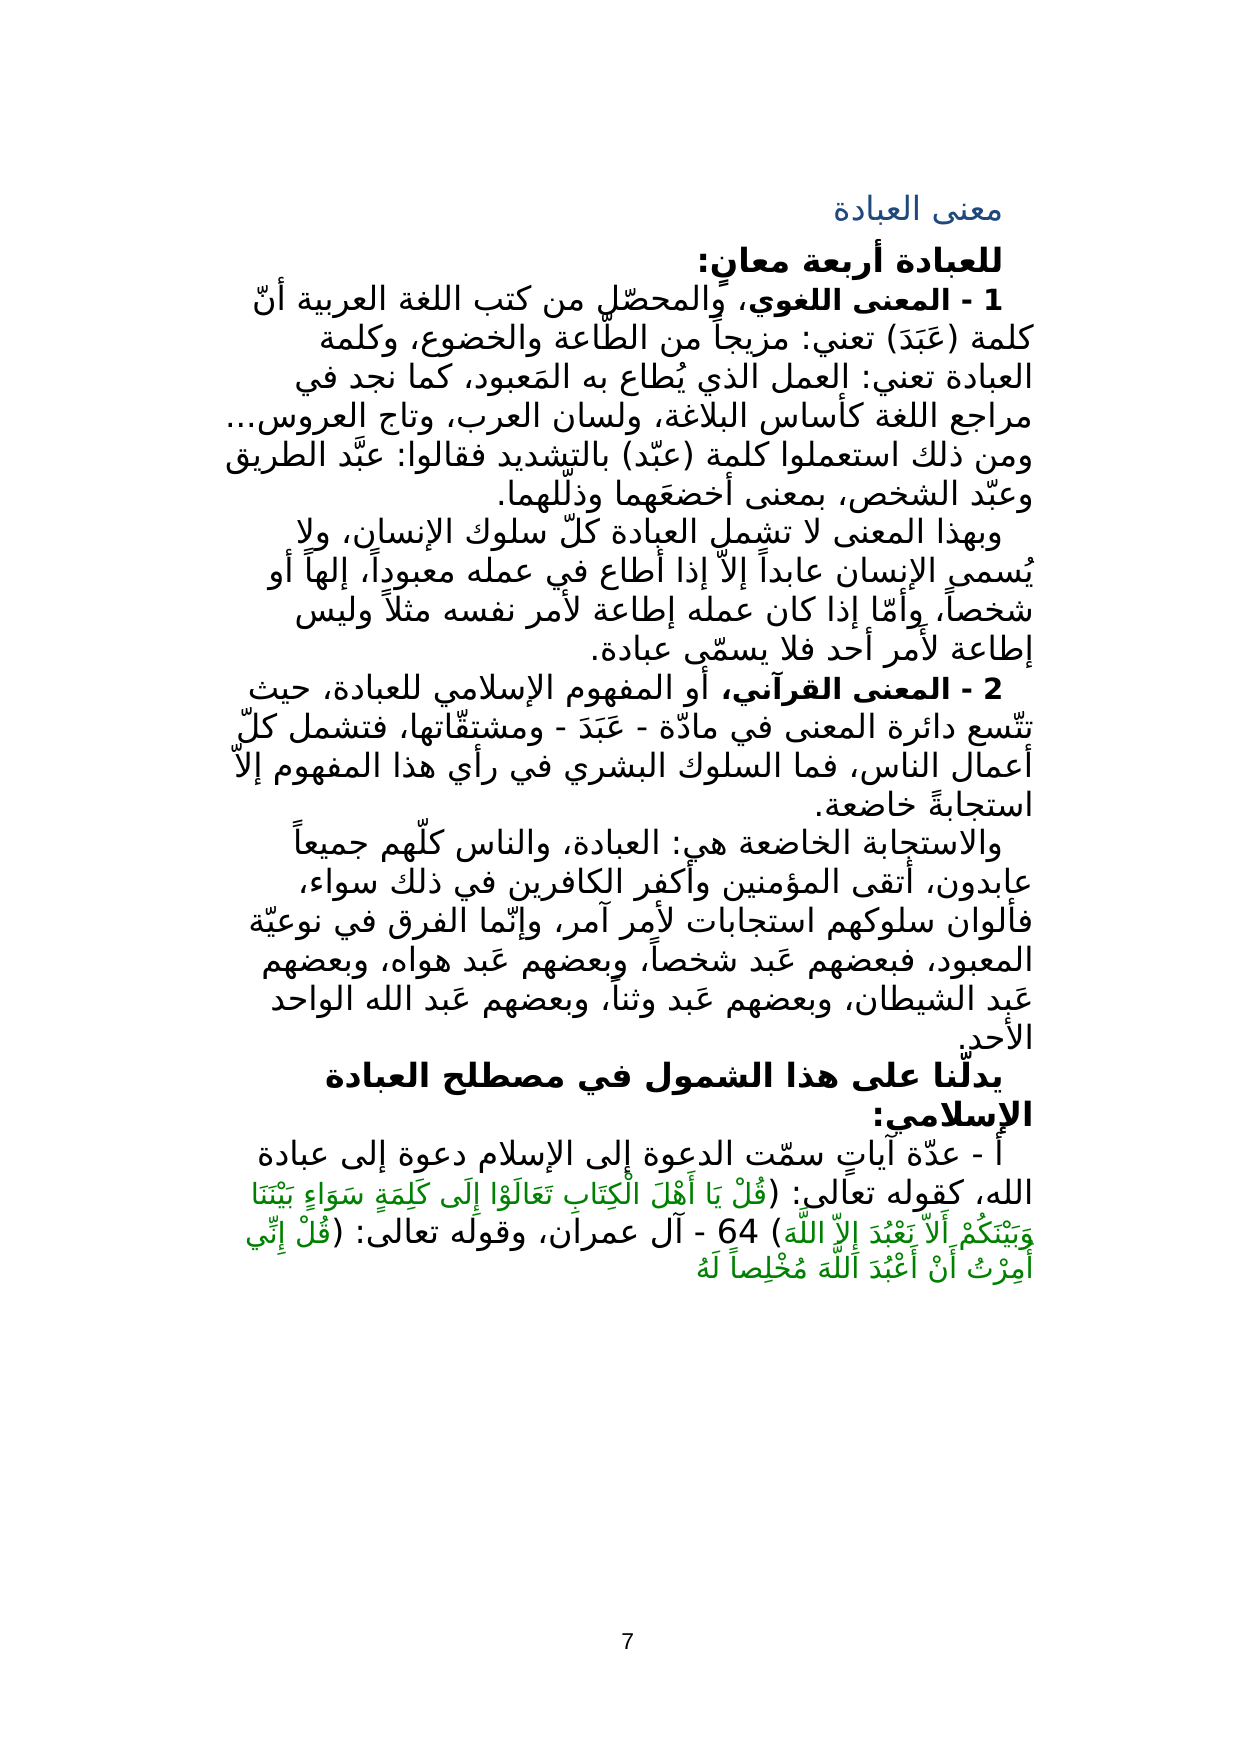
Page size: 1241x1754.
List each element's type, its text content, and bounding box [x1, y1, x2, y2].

text 1 - المعنى اللغوي، والمحصّل من كتب اللغة العربية أنّ كلمة (عَبَدَ) تعني: مزيجاً من الطّاعة والخضوع، وكلمة العبادة تعني: العمل الذي يُطاع به المَعبود، كما نجد في مراجع اللغة كأساس البلاغة، ولسان العرب، وتاج العروس... ومن ذلك استعملوا كلمة (عبّد) بالتشديد فقالوا: عبَّد الطريق وعبّد الشخص، بمعنى أخضعَهما وذلّلهما. [222, 280, 1033, 513]
text أ - عدّة آياتٍ سمّت الدعوة إلى الإسلام دعوة إلى عبادة الله، كقوله تعالى: (قُلْ يَا أَهْلَ الْكِتَابِ تَعَالَوْا إِلَى كَلِمَةٍ سَوَاءٍ بَيْنَنَا وَبَيْنَكُمْ أَلاّ نَعْبُدَ إِلاّ اللَّهَ) 64 - آل عمران، وقوله تعالى: (قُلْ إِنِّي أُمِرْتُ أَنْ أَعْبُدَ اللَّهَ مُخْلِصاً لَهُ [222, 1135, 1033, 1285]
text للعبادة أربعة معانٍ: [222, 241, 1033, 280]
text 2 - المعنى القرآني، أو المفهوم الإسلامي للعبادة، حيث تتّسع دائرة المعنى في مادّة - عَبَدَ - ومشتقّاتها، فتشمل كلّ أعمال الناس، فما السلوك البشري في رأي هذا المفهوم إلاّ استجابةً خاضعة. [222, 668, 1033, 824]
text وبهذا المعنى لا تشمل العبادة كلّ سلوك الإنسان، ولا يُسمى الإنسان عابداً إلاّ إذا أطاع في عمله معبوداً، إلهاً أو شخصاً، وأمّا إذا كان عمله إطاعة لأمر نفسه مثلاً وليس إطاعة لأَمر أحد فلا يسمّى عبادة. [222, 513, 1033, 668]
text والاستجابة الخاضعة هي: العبادة، والناس كلّهم جميعاً عابدون، أتقى المؤمنين وأكفر الكافرين في ذلك سواء، فألوان سلوكهم استجابات لأمر آمر، وإنّما الفرق في نوعيّة المعبود، فبعضهم عَبد شخصاً، وبعضهم عَبد هواه، وبعضهم عَبد الشيطان، وبعضهم عَبد وثناً، وبعضهم عَبد الله الواحد الأحد. [222, 824, 1033, 1057]
subtitle معنى العبادة [222, 190, 1033, 228]
text يدلّنا على هذا الشمول في مصطلح العبادة الإسلامي: [222, 1057, 1033, 1135]
